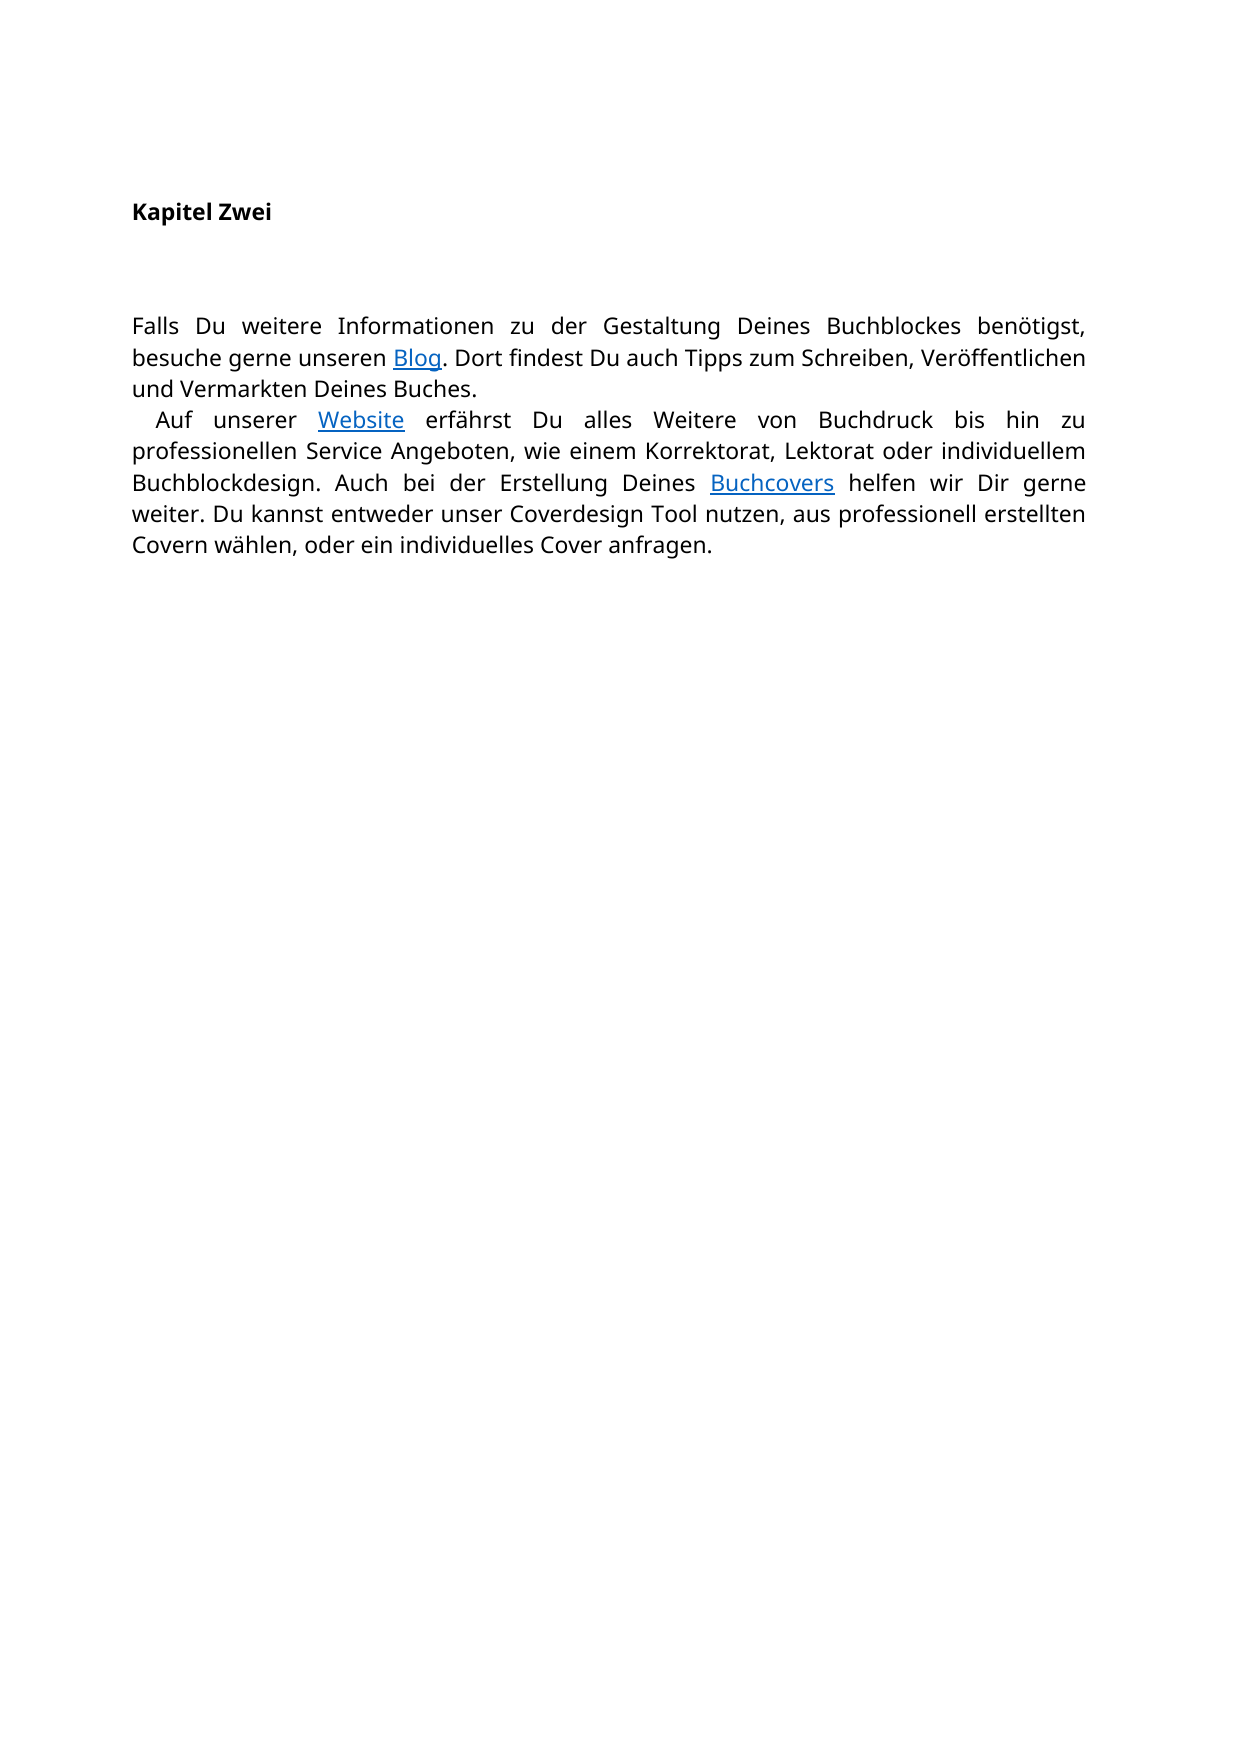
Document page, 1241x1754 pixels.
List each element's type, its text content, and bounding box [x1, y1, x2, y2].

text Auf unserer Website erfährst Du alles Weitere von Buchdruck bis hin zu professionellen Service Angeboten, wie einem Korrektorat, Lektorat oder individuellem Buchblockdesign. Auch bei der Erstellung Deines Buchcovers helfen wir Dir gerne weiter. Du kannst entweder unser Coverdesign Tool nutzen, aus professionell erstellten Covern wählen, oder ein individuelles Cover anfragen. [132, 403, 1087, 560]
text Falls Du weitere Informationen zu der Gestaltung Deines Buchblockes benötigst, besuche gerne unseren Blog. Dort findest Du auch Tipps zum Schreiben, Veröffentlichen und Vermarkten Deines Buches. [132, 310, 1087, 403]
subtitle Kapitel Zwei [132, 195, 1087, 226]
